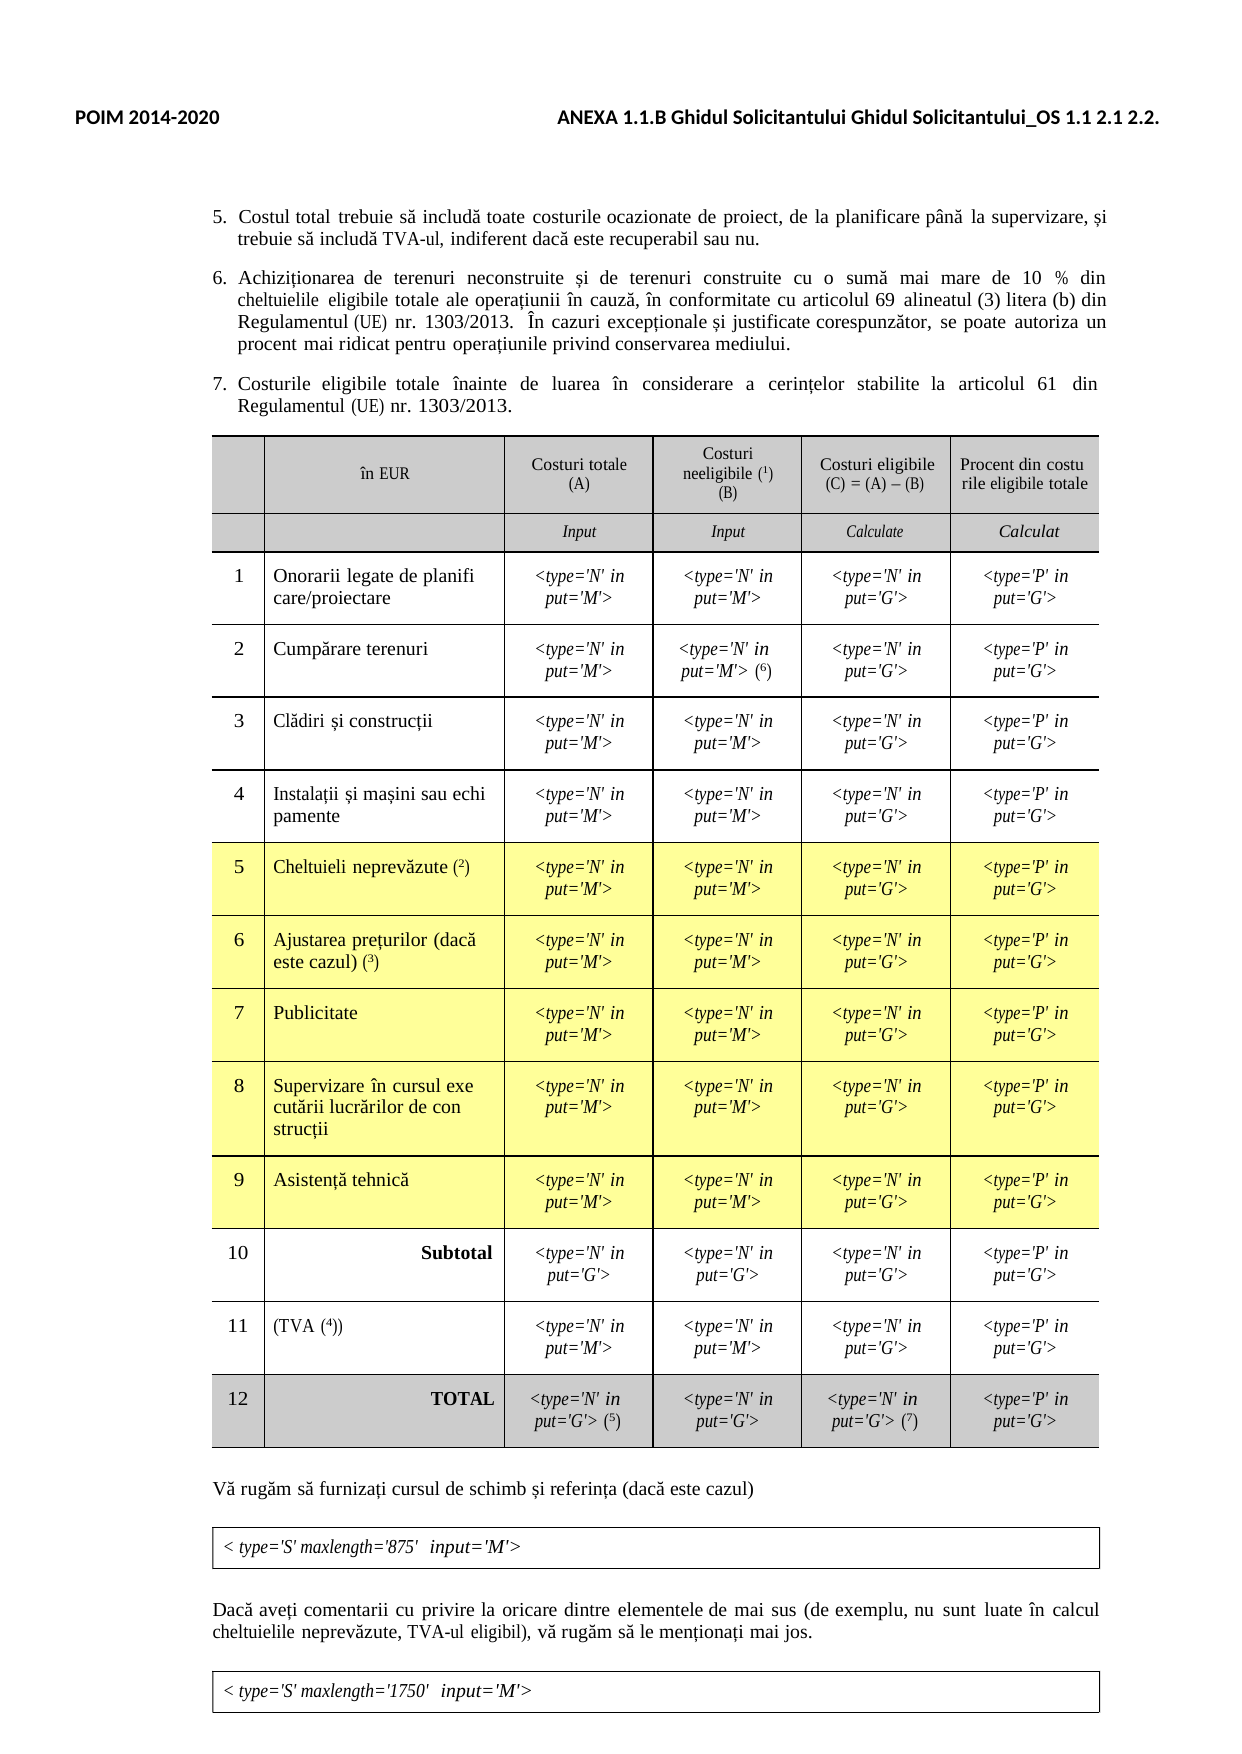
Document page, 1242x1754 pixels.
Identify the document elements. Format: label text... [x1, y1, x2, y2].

table_cell Input [505, 514, 652, 551]
table_cell <type='N' in­ put='M'> [505, 771, 652, 842]
table_cell Publicitate [265, 989, 504, 1061]
table_cell Subtotal [265, 1229, 504, 1301]
table_header [212, 437, 264, 513]
table_cell <type='P' in­ put='G'> [951, 771, 1099, 842]
table_cell <type='N' in­ put='M'> [654, 553, 801, 624]
table_cell <type='P' in­ put='G'> [951, 553, 1099, 624]
table_cell <type='N' in­ put='M'> [654, 698, 801, 769]
table_cell <type='N' in­ put='G'> (5) [505, 1375, 652, 1447]
table_header Procent din costu­ rile eligibile totale [951, 437, 1099, 513]
table_cell <type='N' in­ put='M'> [505, 843, 652, 915]
table_cell <type='N' in­ put='M'> [654, 1062, 801, 1155]
table_cell <type='P' in­ put='G'> [951, 1375, 1099, 1447]
table_cell <type='N' in­ put='G'> (7) [802, 1375, 950, 1447]
table_cell <type='P' in­ put='G'> [951, 698, 1099, 769]
table_cell 12 [212, 1375, 264, 1447]
table_header Costuri eligibile (C) = (A) – (B) [802, 437, 950, 513]
table_cell <type='N' in­ put='G'> [654, 1375, 801, 1447]
text Vă rugăm să furnizați cursul de schimb și referința (dacă este cazul) [212, 1476, 1169, 1499]
table_header Costuri neeligibile (1) (B) [654, 437, 801, 513]
table_cell <type='P' in­ put='G'> [951, 625, 1099, 696]
text < type='S' maxlength='1750' input='M'> [222, 1679, 1169, 1701]
table_cell <type='N' in­ put='G'> [802, 916, 950, 988]
table_cell <type='N' in­ put='G'> [802, 553, 950, 624]
table_cell <type='P' in­ put='G'> [951, 1062, 1099, 1155]
table_cell 6 [212, 916, 264, 988]
table_cell <type='N' in­ put='G'> [802, 698, 950, 769]
table_cell Cumpărare terenuri [265, 625, 504, 696]
table_header Costuri totale (A) [505, 437, 652, 513]
table_cell Calculate [802, 514, 950, 551]
table_cell 5 [212, 843, 264, 915]
table_cell (TVA (4)) [265, 1302, 504, 1374]
table_cell Cheltuieli neprevăzute (2) [265, 843, 504, 915]
table_cell <type='N' in­ put='G'> [654, 1229, 801, 1301]
text 6. Achiziționarea de terenuri neconstruite și de terenuri construite cu o sumă mai mare de 10 % din cheltuielile eligibile totale ale operațiunii în cauză, în conformitate cu articolul 69 alineatul (3) litera (b) din Regulamentul (UE) nr. 1303/2013. În cazuri excepționale și justificate corespunzător, se poate autoriza un procent mai ridicat pentru operațiunile privind conservarea mediului. [212, 267, 1107, 355]
table_cell Clădiri și construcții [265, 698, 504, 769]
table_cell <type='P' in­ put='G'> [951, 916, 1099, 988]
text 5. Costul total trebuie să includă toate costurile ocazionate de proiect, de la planificare până la supervizare, și trebuie să includă TVA-ul, indiferent dacă este recuperabil sau nu. [212, 206, 1107, 249]
table_header în EUR [265, 437, 504, 513]
table_cell <type='N' in­ put='G'> [802, 1157, 950, 1228]
table_cell <type='N' in­ put='M'> [654, 843, 801, 915]
table_cell [265, 514, 504, 551]
table_cell <type='N' in­ put='M'> [505, 1302, 652, 1374]
table_cell 11 [212, 1302, 264, 1374]
table_cell 10 [212, 1229, 264, 1301]
table_cell <type='N' in­ put='M'> [505, 553, 652, 624]
table_cell 1 [212, 553, 264, 624]
table_cell <type='N' in­ put='G'> [802, 1062, 950, 1155]
table_cell Calculat [951, 514, 1099, 551]
table_cell <type='N' in­ put='G'> [802, 989, 950, 1061]
table_cell <type='N' in­ put='G'> [505, 1229, 652, 1301]
table_cell <type='P' in­ put='G'> [951, 1157, 1099, 1228]
table_cell <type='N' in­ put='G'> [802, 1302, 950, 1374]
table_cell Ajustarea prețurilor (dacă este cazul) (3) [265, 916, 504, 988]
table_cell TOTAL [265, 1375, 504, 1447]
table_cell <type='N' in­ put='M'> [654, 989, 801, 1061]
table_cell 4 [212, 771, 264, 842]
table_cell <type='P' in­ put='G'> [951, 1229, 1099, 1301]
table_cell <type='N' in­ put='M'> [505, 1062, 652, 1155]
table_cell <type='N' in­ put='M'> [505, 698, 652, 769]
text < type='S' maxlength='875' input='M'> [222, 1535, 1169, 1558]
table_cell 8 [212, 1062, 264, 1155]
table_cell <type='N' in­ put='M'> [654, 771, 801, 842]
table_cell Supervizare în cursul exe­ cutării lucrărilor de con­ strucții [265, 1062, 504, 1155]
text 7. Costurile eligibile totale înainte de luarea în considerare a cerințelor stabilite la articolul 61 din [212, 372, 1169, 394]
table_cell <type='N' in­ put='G'> [802, 771, 950, 842]
text Regulamentul (UE) nr. 1303/2013. [237, 394, 1169, 416]
table_cell <type='N' in­ put='G'> [802, 625, 950, 696]
table_cell <type='N' in­ put='G'> [802, 1229, 950, 1301]
table_cell Input [654, 514, 801, 551]
table_cell <type='N' in­ put='M'> [505, 989, 652, 1061]
table_cell 7 [212, 989, 264, 1061]
table_cell Asistență tehnică [265, 1157, 504, 1228]
table_cell <type='N' in­ put='M'> [505, 1157, 652, 1228]
table_cell 2 [212, 625, 264, 696]
table_cell <type='N' in­ put='M'> [505, 916, 652, 988]
text Dacă aveți comentarii cu privire la oricare dintre elementele de mai sus (de exemplu, nu sunt luate în calcul cheltuielile neprevăzute, TVA-ul eligibil), vă rugăm să le menționați mai jos. [212, 1599, 1107, 1643]
table_cell <type='P' in­ put='G'> [951, 843, 1099, 915]
table_cell Onorarii legate de planifi­ care/proiectare [265, 553, 504, 624]
table_cell <type='P' in­ put='G'> [951, 989, 1099, 1061]
table_cell <type='N' in­ put='M'> [505, 625, 652, 696]
table_cell 9 [212, 1157, 264, 1228]
table_cell <type='N' in­ put='M'> [654, 1302, 801, 1374]
table_cell <type='P' in­ put='G'> [951, 1302, 1099, 1374]
table_cell <type='N' in­ put='M'> [654, 1157, 801, 1228]
table_cell <type='N' in­ put='M'> (6) [654, 625, 801, 696]
table_cell 3 [212, 698, 264, 769]
table_cell Instalații și mașini sau echi­ pamente [265, 771, 504, 842]
table_cell <type='N' in­ put='G'> [802, 843, 950, 915]
table_cell <type='N' in­ put='M'> [654, 916, 801, 988]
table_cell [212, 514, 264, 551]
